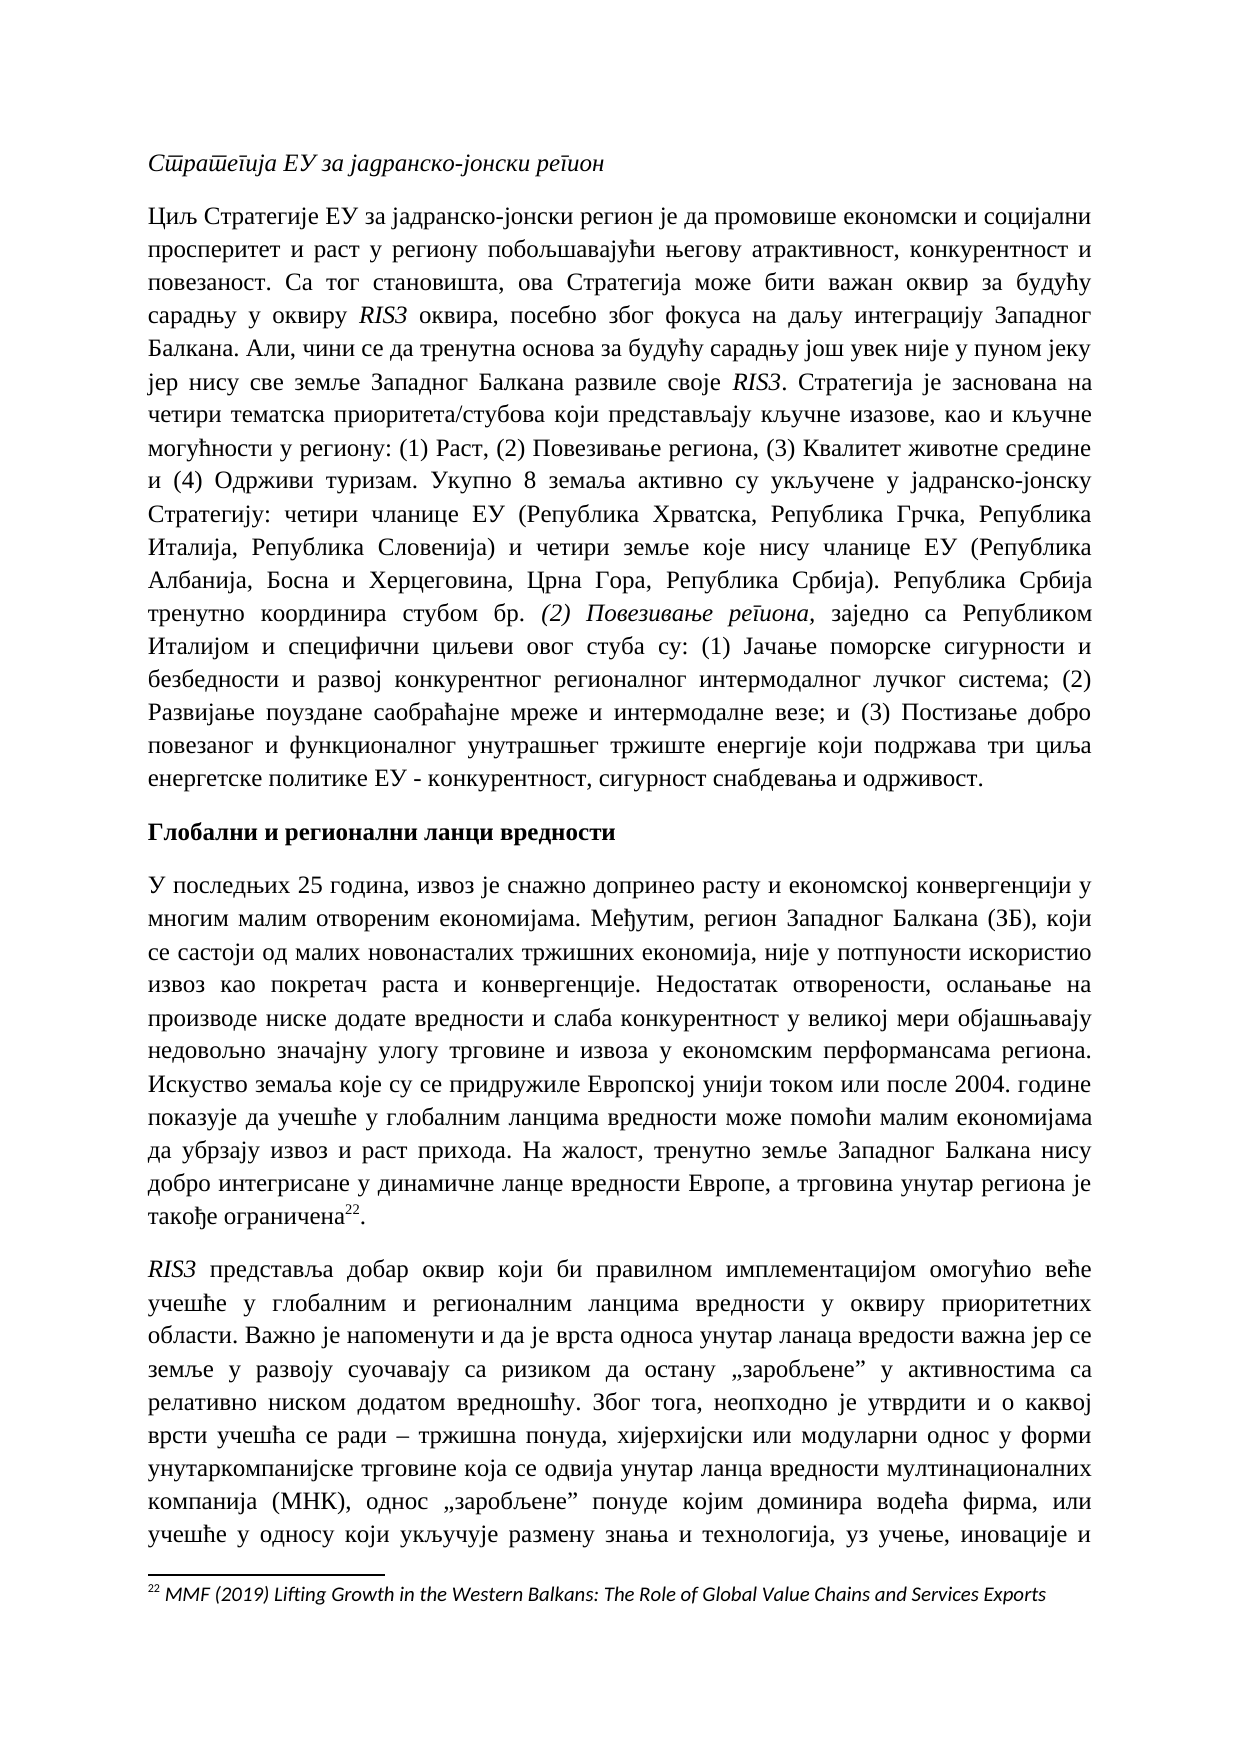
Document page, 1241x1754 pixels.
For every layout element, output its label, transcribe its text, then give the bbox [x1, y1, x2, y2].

text Стратегија ЕУ за јадранско-јонски регион [148, 148, 1093, 176]
text Циљ Стратегије ЕУ за јадранско-јонски регион је да промовише економски и социјални просперитет и раст у региону побољшавајући његову атрактивност, конкурентност и повезаност. Са тог становишта, ова Стратегија може бити важан оквир за будућу сарадњу у оквиру RIS3 оквира, посебно због фокуса на даљу интеграцију Западног Балкана. Али, чини се да тренутна основа за будућу сарадњу још увек није у пуном јеку јер нису све земље Западног Балкана развиле своје RIS3. Стратегија је заснована на четири тематска приоритета/стубова који представљају кључне изазове, као и кључне могућности у региону: (1) Раст, (2) Повезивање региона, (3) Квалитет животне средине и (4) Одрживи туризам. Укупно 8 земаља активно су укључене у јадранско-јонску Стратегију: четири чланице ЕУ (Република Хрватска, Република Грчка, Република Италија, Република Словенија) и четири земље које нису чланице ЕУ (Република Албанија, Босна и Херцеговина, Црна Гора, Република Србија). Република Србија тренутно координира стубом бр. (2) Повезивање региона, заједно са Републиком Италијом и специфични циљеви овог стуба су: (1) Јачање поморске сигурности и безбедности и развој конкурентног регионалног интермодалног лучког система; (2) Развијање поуздане саобраћајне мреже и интермодалне везе; и (3) Постизање добро повезаног и функционалног унутрашњег тржиште енергије који подржава три циља енергетске политике ЕУ - конкурентност, сигурност снабдевања и одрживост. [148, 201, 1093, 792]
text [148, 1254, 1093, 1547]
text Глобални и регионални ланци вредности [148, 817, 1093, 845]
text У последњих 25 година, извоз је снажно допринео расту и економској конвергенцији у многим малим отвореним економијама. Међутим, регион Западног Балкана (ЗБ), који се састоји од малих новонасталих тржишних економија, није у потпуности искористио извоз као покретач раста и конвергенције. Недостатак отворености, ослањање на производе ниске додате вредности и слаба конкурентност у великој мери објашњавају недовољно значајну улогу трговине и извоза у економским перформансама региона. Искуство земаља које су се придружиле Европској унији током или после 2004. године показује да учешће у глобалним ланцима вредности може помоћи малим економијама да убрзају извоз и раст прихода. На жалост, тренутно земље Западног Балкана нису добро интегрисане у динамичне ланце вредности Европе, а трговина унутар региона је такође ограничена. [148, 871, 1093, 1229]
